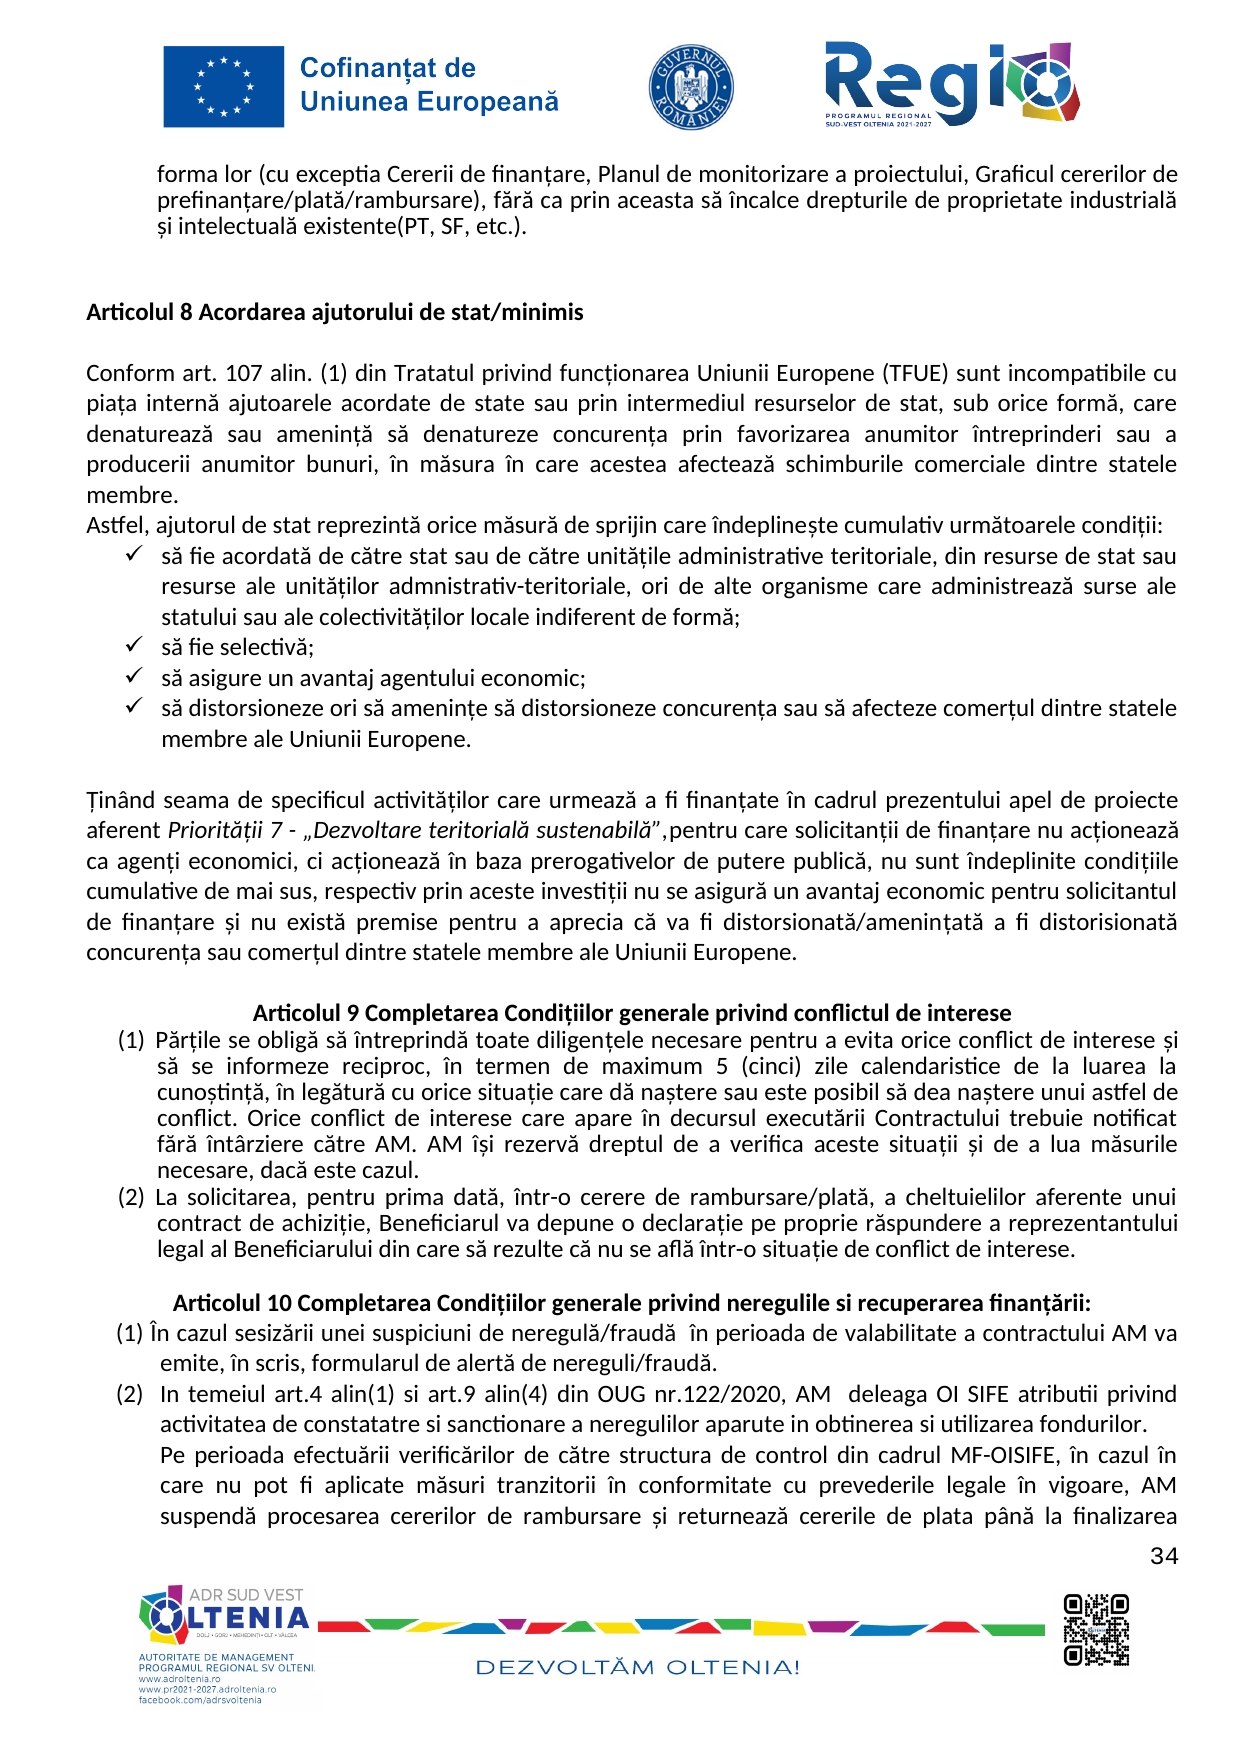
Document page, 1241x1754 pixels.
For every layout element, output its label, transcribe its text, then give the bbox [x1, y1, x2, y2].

list să distorsioneze ori să amenințe să distorsioneze concurența sau să afecteze comerțul dintre statele membre ale Uniunii Europene. [123, 692, 1179, 753]
text Ţinând seama de specificul activităţilor care urmează a fi finanţate în cadrul prezentului apel de proiecte aferent Priorității 7 - „Dezvoltare teritorială sustenabilă”,pentru care solicitanţii de finanţare nu acţionează ca agenţi economici, ci acţionează în baza prerogativelor de putere publică, nu sunt îndeplinite condiţiile cumulative de mai sus, respectiv prin aceste investiţii nu se asigură un avantaj economic pentru solicitantul de finanţare și nu există premise pentru a aprecia că va fi distorsionată/ameninţată a fi distorisionată concurenţa sau comerțul dintre statele membre ale Uniunii Europene. [86, 784, 1179, 967]
list să asigure un avantaj agentului economic; [123, 662, 1179, 692]
list să fie selectivă; [123, 631, 1179, 662]
text Astfel, ajutorul de stat reprezintă orice măsură de sprijin care îndeplineşte cumulativ următoarele condiții: [86, 509, 1179, 540]
picture [158, 42, 561, 131]
list să fie acordată de către stat sau de către unitățile administrative teritoriale, din resurse de stat sau resurse ale unităților admnistrativ-teritoriale, ori de alte organisme care administrează surse ale statului sau ale colectivităților locale indiferent de formă; [123, 540, 1179, 631]
text (2) In temeiul art.4 alin(1) si art.9 alin(4) din OUG nr.122/2020, AM deleaga OI SIFE atributii privind activitatea de constatatre si sanctionare a neregulilor aparute in obtinerea si utilizarea fondurilor. [116, 1378, 1179, 1439]
text (1) În cazul sesizării unei suspiciuni de neregulă/fraudă în perioada de valabilitate a contractului AM va emite, în scris, formularul de alertă de nereguli/fraudă. [116, 1317, 1179, 1378]
text Conform art. 107 alin. (1) din Tratatul privind funcționarea Uniunii Europene (TFUE) sunt incompatibile cu piața internă ajutoarele acordate de state sau prin intermediul resurselor de stat, sub orice formă, care denaturează sau amenință să denatureze concurența prin favorizarea anumitor întreprinderi sau a producerii anumitor bunuri, în măsura în care acestea afectează schimburile comerciale dintre statele membre. [86, 357, 1179, 509]
picture [131, 1582, 1134, 1711]
picture [823, 40, 1082, 129]
text Articolul 9 Completarea Condiţiilor generale privind conflictul de interese [86, 998, 1179, 1028]
picture [645, 42, 739, 132]
list Părţile se obligă să întreprindă toate diligenţele necesare pentru a evita orice conflict de interese şi să se informeze reciproc, în termen de maximum 5 (cinci) zile calendaristice de la luarea la cunoştinţă, în legătură cu orice situaţie care dă naştere sau este posibil să dea naştere unui astfel de conflict. Orice conflict de interese care apare în decursul executării Contractului trebuie notificat fără întârziere către AM. AM îşi rezervă dreptul de a verifica aceste situaţii şi de a lua măsurile necesare, dacă este cazul. [117, 1028, 1179, 1184]
text Articolul 10 Completarea Condiţiilor generale privind neregulile si recuperarea finanţării: [86, 1287, 1179, 1317]
text Articolul 8 Acordarea ajutorului de stat/minimis [86, 296, 1179, 326]
list La solicitarea, pentru prima dată, într-o cerere de rambursare/plată, a cheltuielilor aferente unui contract de achiziţie, Beneficiarul va depune o declaraţie pe proprie răspundere a reprezentantului legal al Beneficiarului din care să rezulte că nu se află într-o situaţie de conflict de interese. [117, 1184, 1179, 1263]
